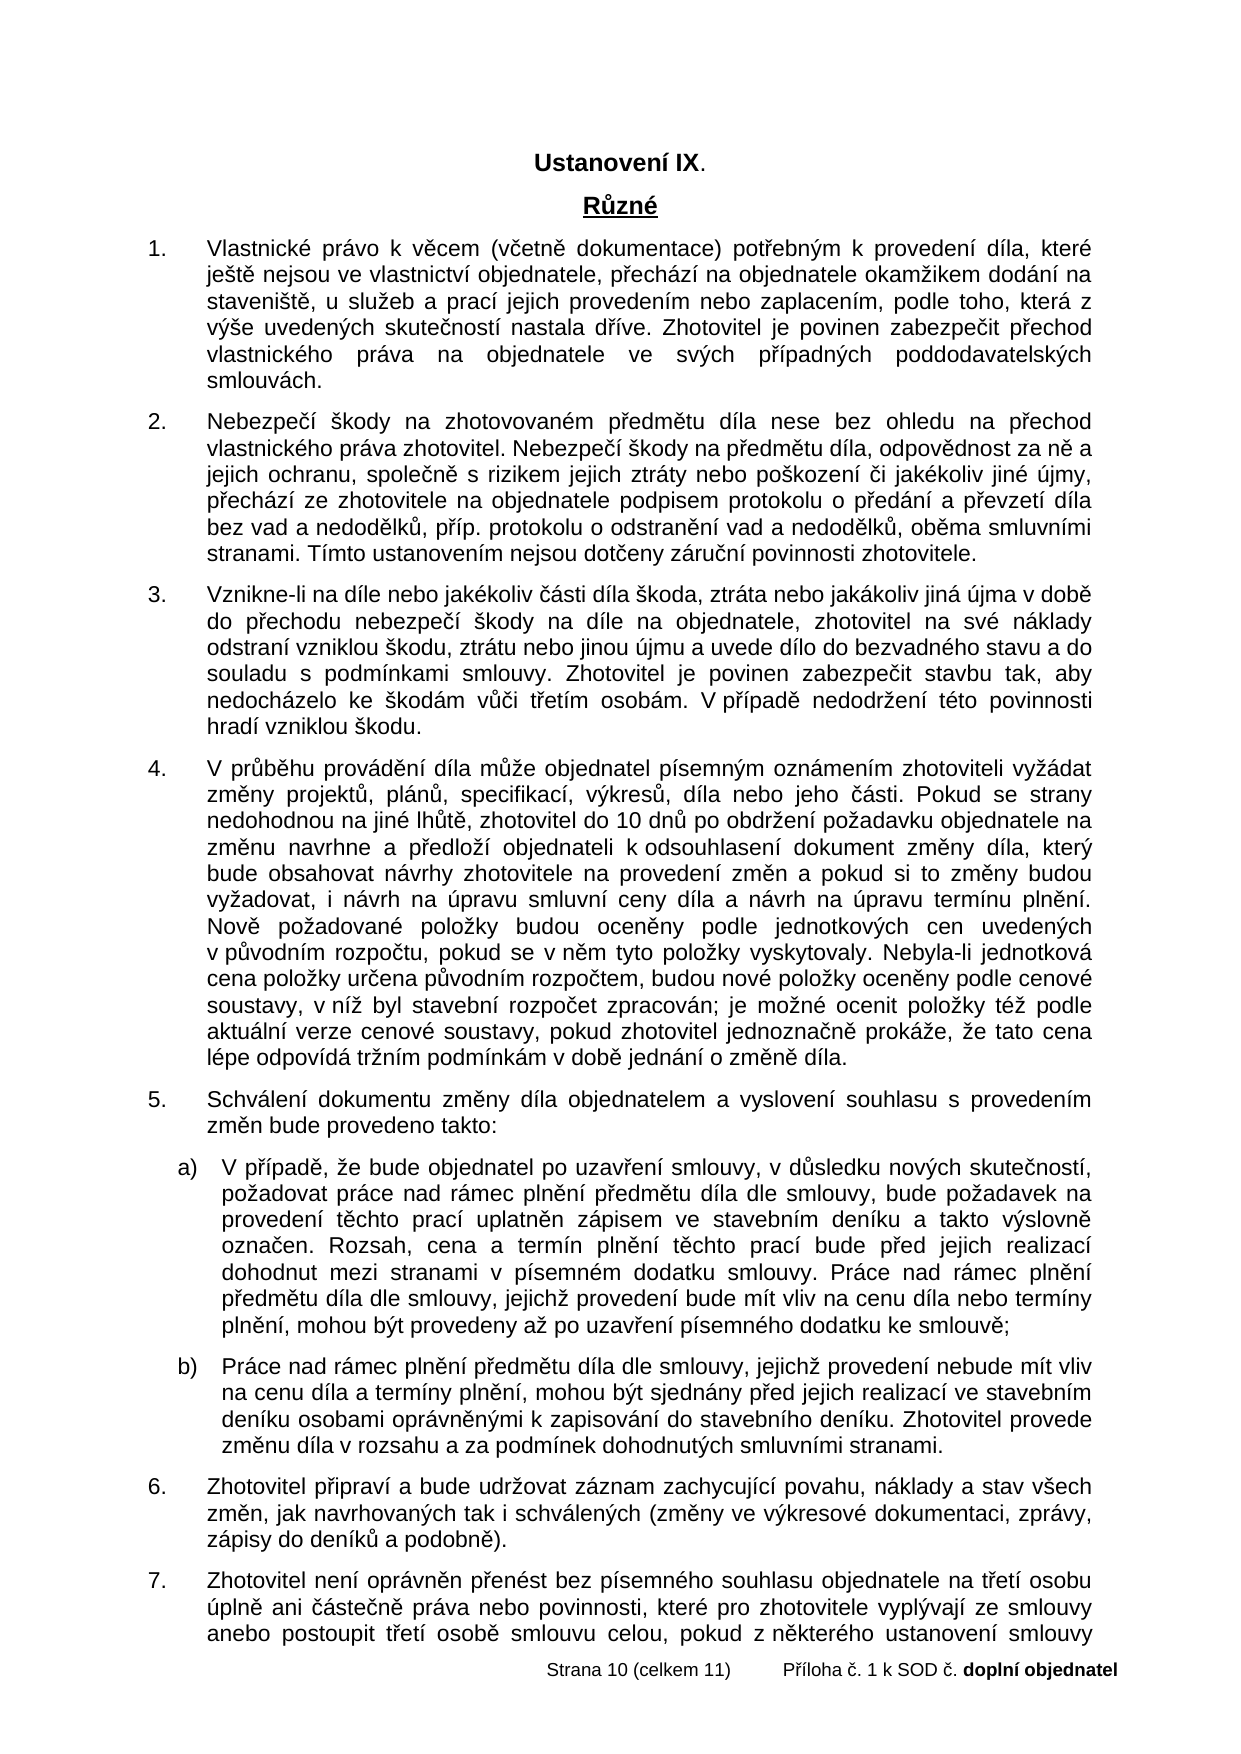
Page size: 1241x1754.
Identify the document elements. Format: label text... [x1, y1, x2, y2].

list Zhotovitel připraví a bude udržovat záznam zachycující povahu, náklady a stav všech změn, jak navrhovaných tak i schválených (změny ve výkresové dokumentaci, zprávy, zápisy do deníků a podobně). [148, 1473, 1093, 1552]
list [148, 1567, 1093, 1646]
list Ustanovení IX. [148, 148, 1093, 176]
list Schválení dokumentu změny díla objednatelem a vyslovení souhlasu s provedením změn bude provedeno takto: [148, 1086, 1093, 1138]
list Nebezpečí škody na zhotovovaném předmětu díla nese bez ohledu na přechod vlastnického práva zhotovitel. Nebezpečí škody na předmětu díla, odpovědnost za ně a jejich ochranu, společně s rizikem jejich ztráty nebo poškození či jakékoliv jiné újmy, přechází ze zhotovitele na objednatele podpisem protokolu o předání a převzetí díla bez vad a nedodělků, příp. protokolu o odstranění vad a nedodělků, oběma smluvními stranami. Tímto ustanovením nejsou dotčeny záruční povinnosti zhotovitele. [148, 408, 1093, 566]
list V průběhu provádění díla může objednatel písemným oznámením zhotoviteli vyžádat změny projektů, plánů, specifikací, výkresů, díla nebo jeho části. Pokud se strany nedohodnou na jiné lhůtě, zhotovitel do 10 dnů po obdržení požadavku objednatele na změnu navrhne a předloží objednateli k odsouhlasení dokument změny díla, který bude obsahovat návrhy zhotovitele na provedení změn a pokud si to změny budou vyžadovat, i návrh na úpravu smluvní ceny díla a návrh na úpravu termínu plnění. Nově požadované položky budou oceněny podle jednotkových cen uvedených v původním rozpočtu, pokud se v něm tyto položky vyskytovaly. Nebyla-li jednotková cena položky určena původním rozpočtem, budou nové položky oceněny podle cenové soustavy, v níž byl stavební rozpočet zpracován; je možné ocenit položky též podle aktuální verze cenové soustavy, pokud zhotovitel jednoznačně prokáže, že tato cena lépe odpovídá tržním podmínkám v době jednání o změně díla. [148, 754, 1093, 1071]
list Vznikne-li na díle nebo jakékoliv části díla škoda, ztráta nebo jakákoliv jiná újma v době do přechodu nebezpečí škody na díle na objednatele, zhotovitel na své náklady odstraní vzniklou škodu, ztrátu nebo jinou újmu a uvede dílo do bezvadného stavu a do souladu s podmínkami smlouvy. Zhotovitel je povinen zabezpečit stavbu tak, aby nedocházelo ke škodám vůči třetím osobám. V případě nedodržení této povinnosti hradí vzniklou škodu. [148, 581, 1093, 739]
list V případě, že bude objednatel po uzavření smlouvy, v důsledku nových skutečností, požadovat práce nad rámec plnění předmětu díla dle smlouvy, bude požadavek na provedení těchto prací uplatněn zápisem ve stavebním deníku a takto výslovně označen. Rozsah, cena a termín plnění těchto prací bude před jejich realizací dohodnut mezi stranami v písemném dodatku smlouvy. Práce nad rámec plnění předmětu díla dle smlouvy, jejichž provedení bude mít vliv na cenu díla nebo termíny plnění, mohou být provedeny až po uzavření písemného dodatku ke smlouvě; [177, 1153, 1093, 1338]
text Různé [148, 191, 1093, 220]
list Vlastnické právo k věcem (včetně dokumentace) potřebným k provedení díla, které ještě nejsou ve vlastnictví objednatele, přechází na objednatele okamžikem dodání na staveniště, u služeb a prací jejich provedením nebo zaplacením, podle toho, která z výše uvedených skutečností nastala dříve. Zhotovitel je povinen zabezpečit přechod vlastnického práva na objednatele ve svých případných poddodavatelských smlouvách. [148, 235, 1093, 393]
list Práce nad rámec plnění předmětu díla dle smlouvy, jejichž provedení nebude mít vliv na cenu díla a termíny plnění, mohou být sjednány před jejich realizací ve stavebním deníku osobami oprávněnými k zapisování do stavebního deníku. Zhotovitel provede změnu díla v rozsahu a za podmínek dohodnutých smluvními stranami. [177, 1353, 1093, 1458]
